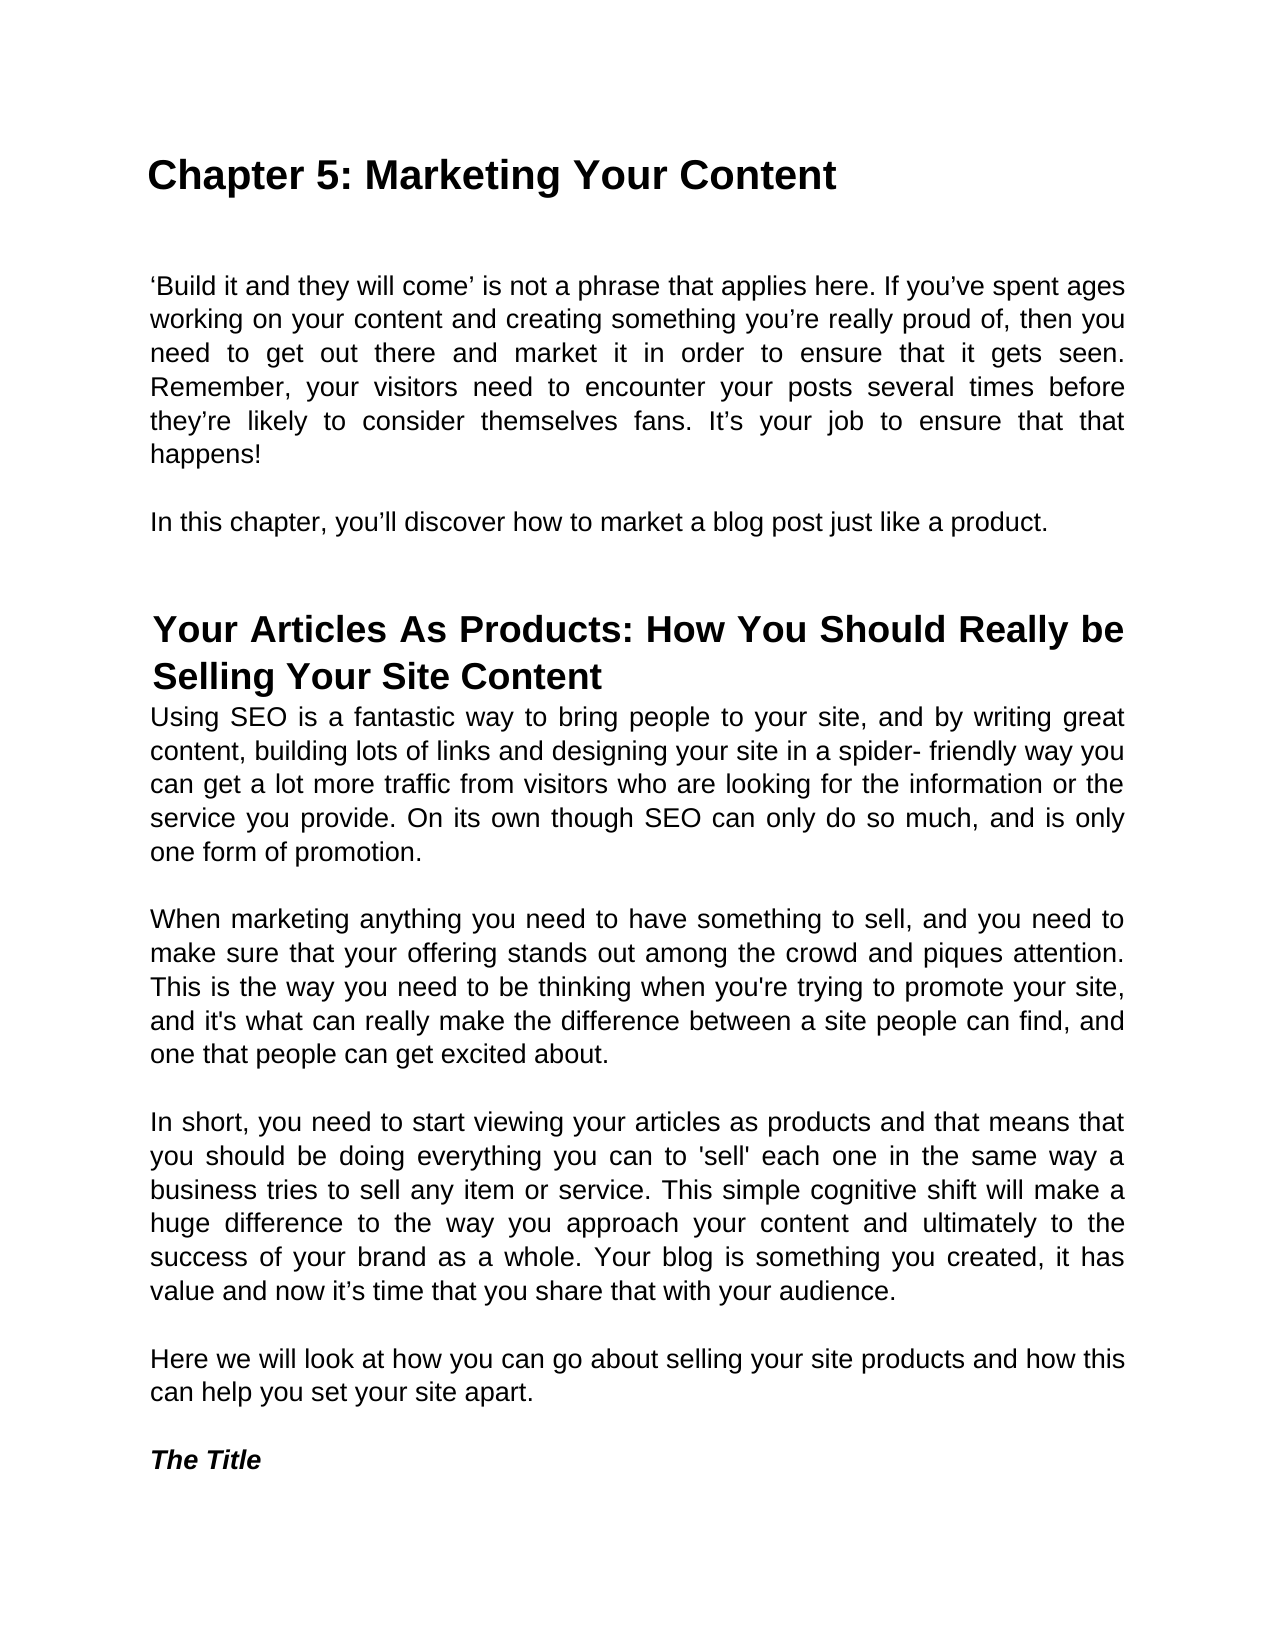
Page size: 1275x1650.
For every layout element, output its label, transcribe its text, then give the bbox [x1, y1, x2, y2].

text In short, you need to start viewing your articles as products and that means that you should be doing everything you can to 'sell' each one in the same way a business tries to sell any item or service. This simple cognitive shift will make a huge difference to the way you approach your content and ultimately to the success of your brand as a whole. Your blog is something you created, it has value and now it’s time that you share that with your audience. [150, 1106, 1126, 1306]
text The Title [150, 1444, 1126, 1475]
subtitle Chapter 5: Marketing Your Content [147, 150, 1126, 198]
subtitle Your Articles As Products: How You Should Really be Selling Your Site Content [152, 608, 1126, 697]
text Using SEO is a fantastic way to bring people to your site, and by writing great content, building lots of links and designing your site in a spider- friendly way you can get a lot more traffic from visitors who are looking for the information or the service you provide. On its own though SEO can only do so much, and is only one form of promotion. [150, 701, 1126, 867]
text When marketing anything you need to have something to sell, and you need to make sure that your offering stands out among the crowd and piques attention. This is the way you need to be thinking when you're trying to promote your site, and it's what can really make the difference between a site people can find, and one that people can get excited about. [150, 903, 1126, 1070]
text In this chapter, you’ll discover how to market a blog post just like a product. [150, 506, 1126, 537]
text ‘Build it and they will come’ is not a phrase that applies here. If you’ve spent ages working on your content and creating something you’re really proud of, then you need to get out there and market it in order to ensure that it gets seen. Remember, your visitors need to encounter your posts several times before they’re likely to consider themselves fans. It’s your job to ensure that that happens! [150, 269, 1126, 469]
text Here we will look at how you can go about selling your site products and how this can help you set your site apart. [150, 1343, 1126, 1408]
